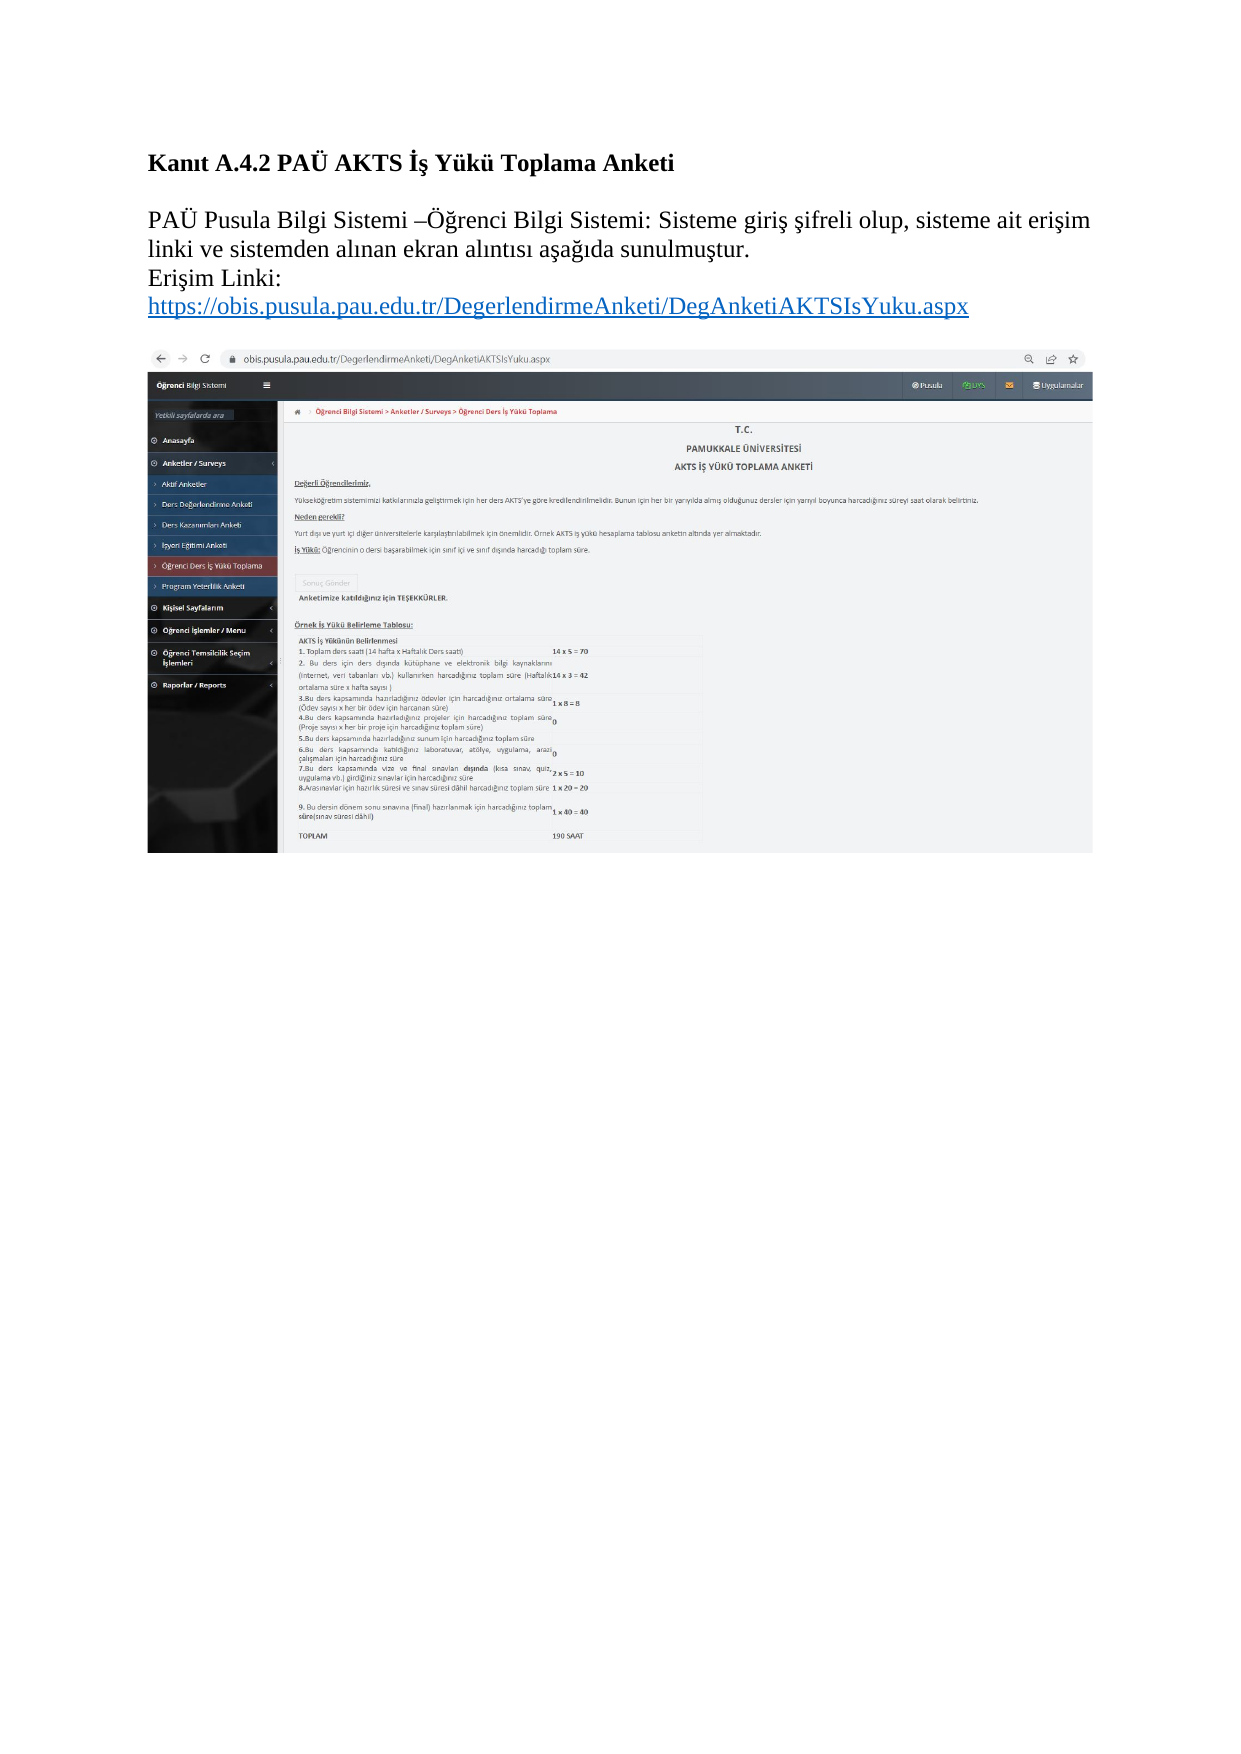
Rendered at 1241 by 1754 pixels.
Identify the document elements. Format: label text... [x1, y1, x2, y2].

picture [147, 348, 1093, 853]
text PAÜ Pusula Bilgi Sistemi –Öğrenci Bilgi Sistemi: Sisteme giriş şifreli olup, sisteme ait erişim linki ve sistemden alınan ekran alıntısı aşağıda sunulmuştur. [148, 205, 1093, 263]
text Kanıt A.4.2 PAÜ AKTS İş Yükü Toplama Anketi [148, 148, 1093, 176]
text Erişim Linki: https://obis.pusula.pau.edu.tr/DegerlendirmeAnketi/DegAnketiAKTSIsYuku.aspx [148, 263, 1086, 320]
